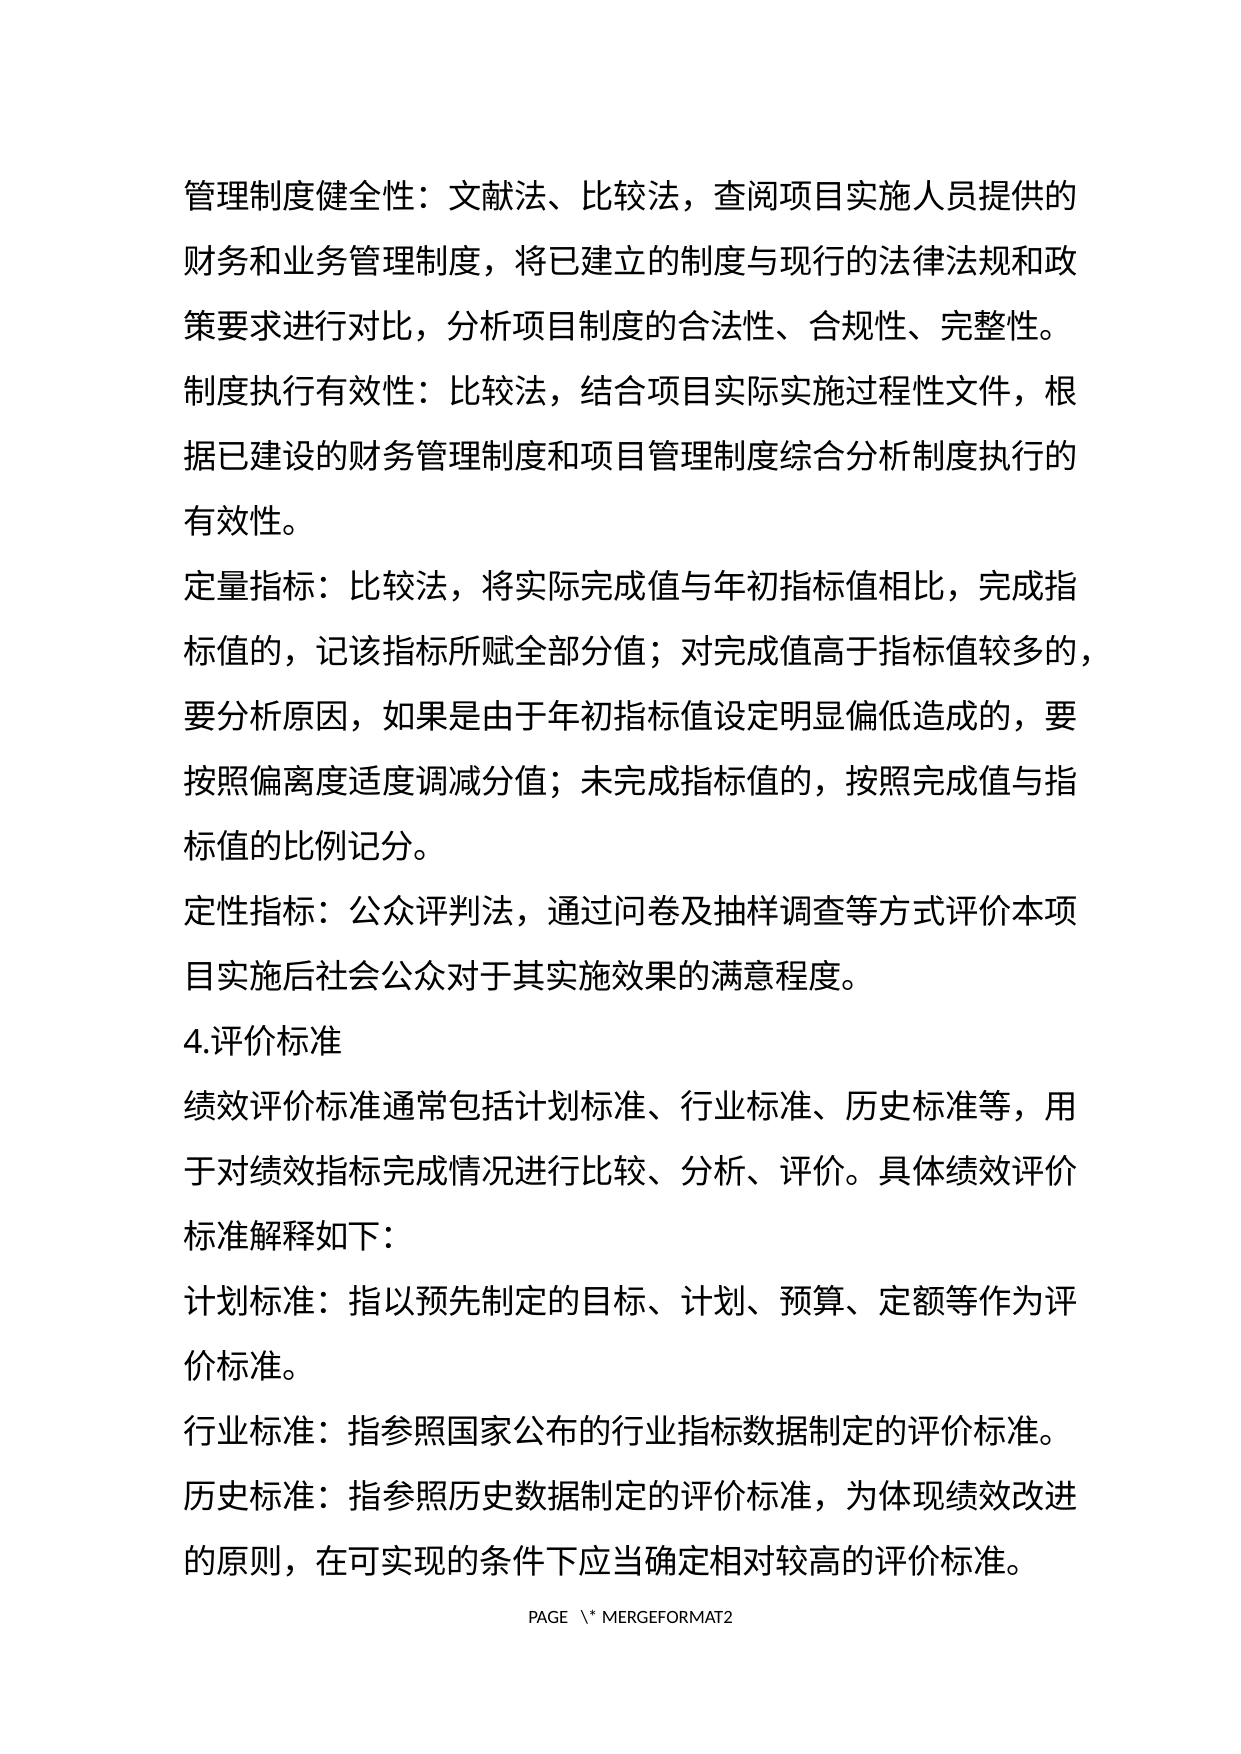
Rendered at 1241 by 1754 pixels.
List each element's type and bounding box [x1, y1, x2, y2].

text [183, 162, 1078, 1592]
